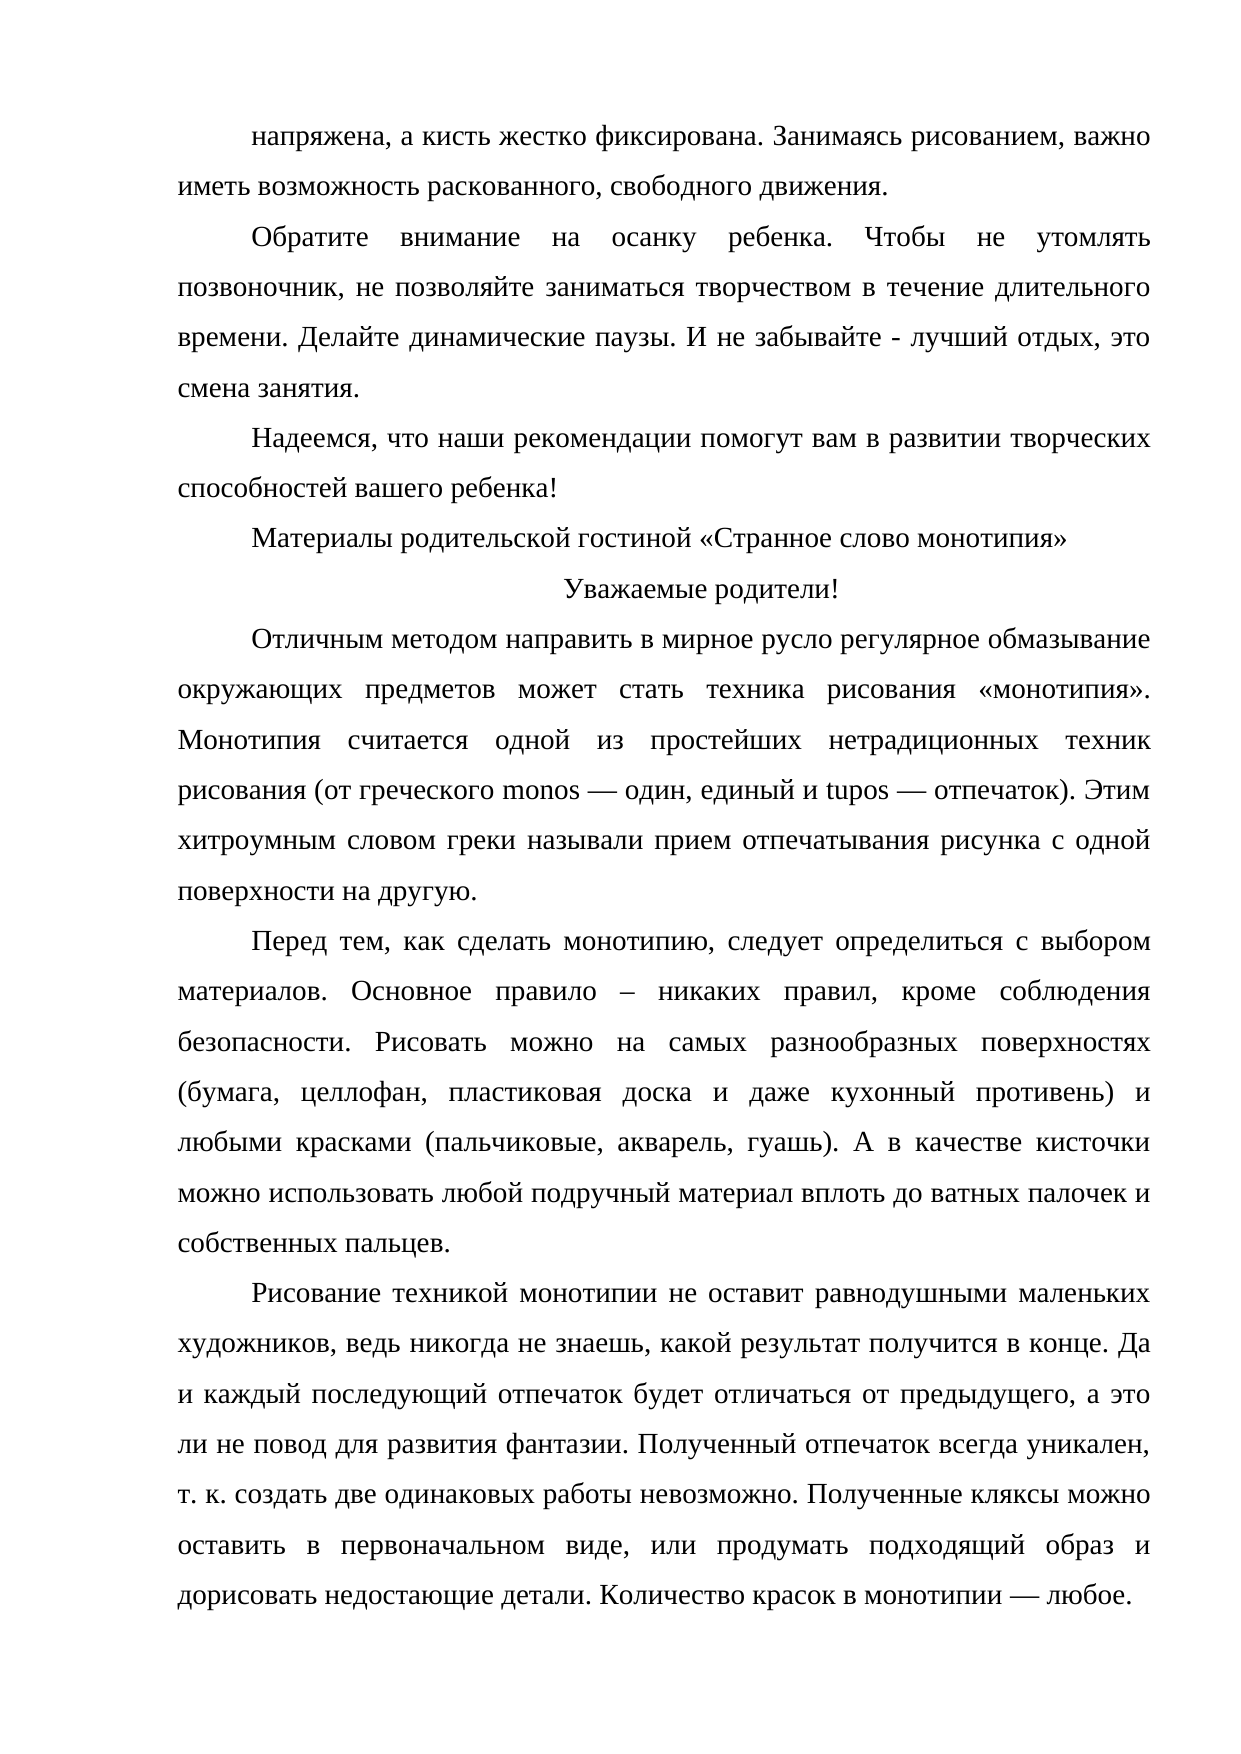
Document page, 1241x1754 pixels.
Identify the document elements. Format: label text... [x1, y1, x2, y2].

text Рисование техникой монотипии не оставит равнодушными маленьких художников, ведь никогда не знаешь, какой результат получится в конце. Да и каждый последующий отпечаток будет отличаться от предыдущего, а это ли не повод для развития фантазии. Полученный отпечаток всегда уникален, т. к. создать две одинаковых работы невозможно. Полученные кляксы можно оставить в первоначальном виде, или продумать подходящий образ и дорисовать недостающие детали. Количество красок в монотипии — любое. [177, 1275, 1152, 1611]
text Отличным методом направить в мирное русло регулярное обмазывание окружающих предметов может стать техника рисования «монотипия». Монотипия считается одной из простейших нетрадиционных техник рисования (от греческого monos — один, единый и tupos — отпечаток). Этим хитроумным словом греки называли прием отпечатывания рисунка с одной поверхности на другую. [177, 621, 1152, 906]
text Перед тем, как сделать монотипию, следует определиться с выбором материалов. Основное правило – никаких правил, кроме соблюдения безопасности. Рисовать можно на самых разнообразных поверхностях (бумага, целлофан, пластиковая доска и даже кухонный противень) и любыми красками (пальчиковые, акварель, гуашь). А в качестве кисточки можно использовать любой подручный материал вплоть до ватных палочек и собственных пальцев. [177, 923, 1152, 1258]
text Надеемся, что наши рекомендации помогут вам в развитии творческих способностей вашего ребенка! [177, 420, 1152, 504]
text Материалы родительской гостиной «Странное слово монотипия» [177, 521, 1152, 554]
text Уважаемые родители! [177, 571, 1152, 604]
text напряжена, а кисть жестко фиксирована. Занимаясь рисованием, важно иметь возможность раскованного, свободного движения. [177, 118, 1152, 202]
text Обратите внимание на осанку ребенка. Чтобы не утомлять позвоночник, не позволяйте заниматься творчеством в течение длительного времени. Делайте динамические паузы. И не забывайте - лучший отдых, это смена занятия. [177, 219, 1152, 403]
